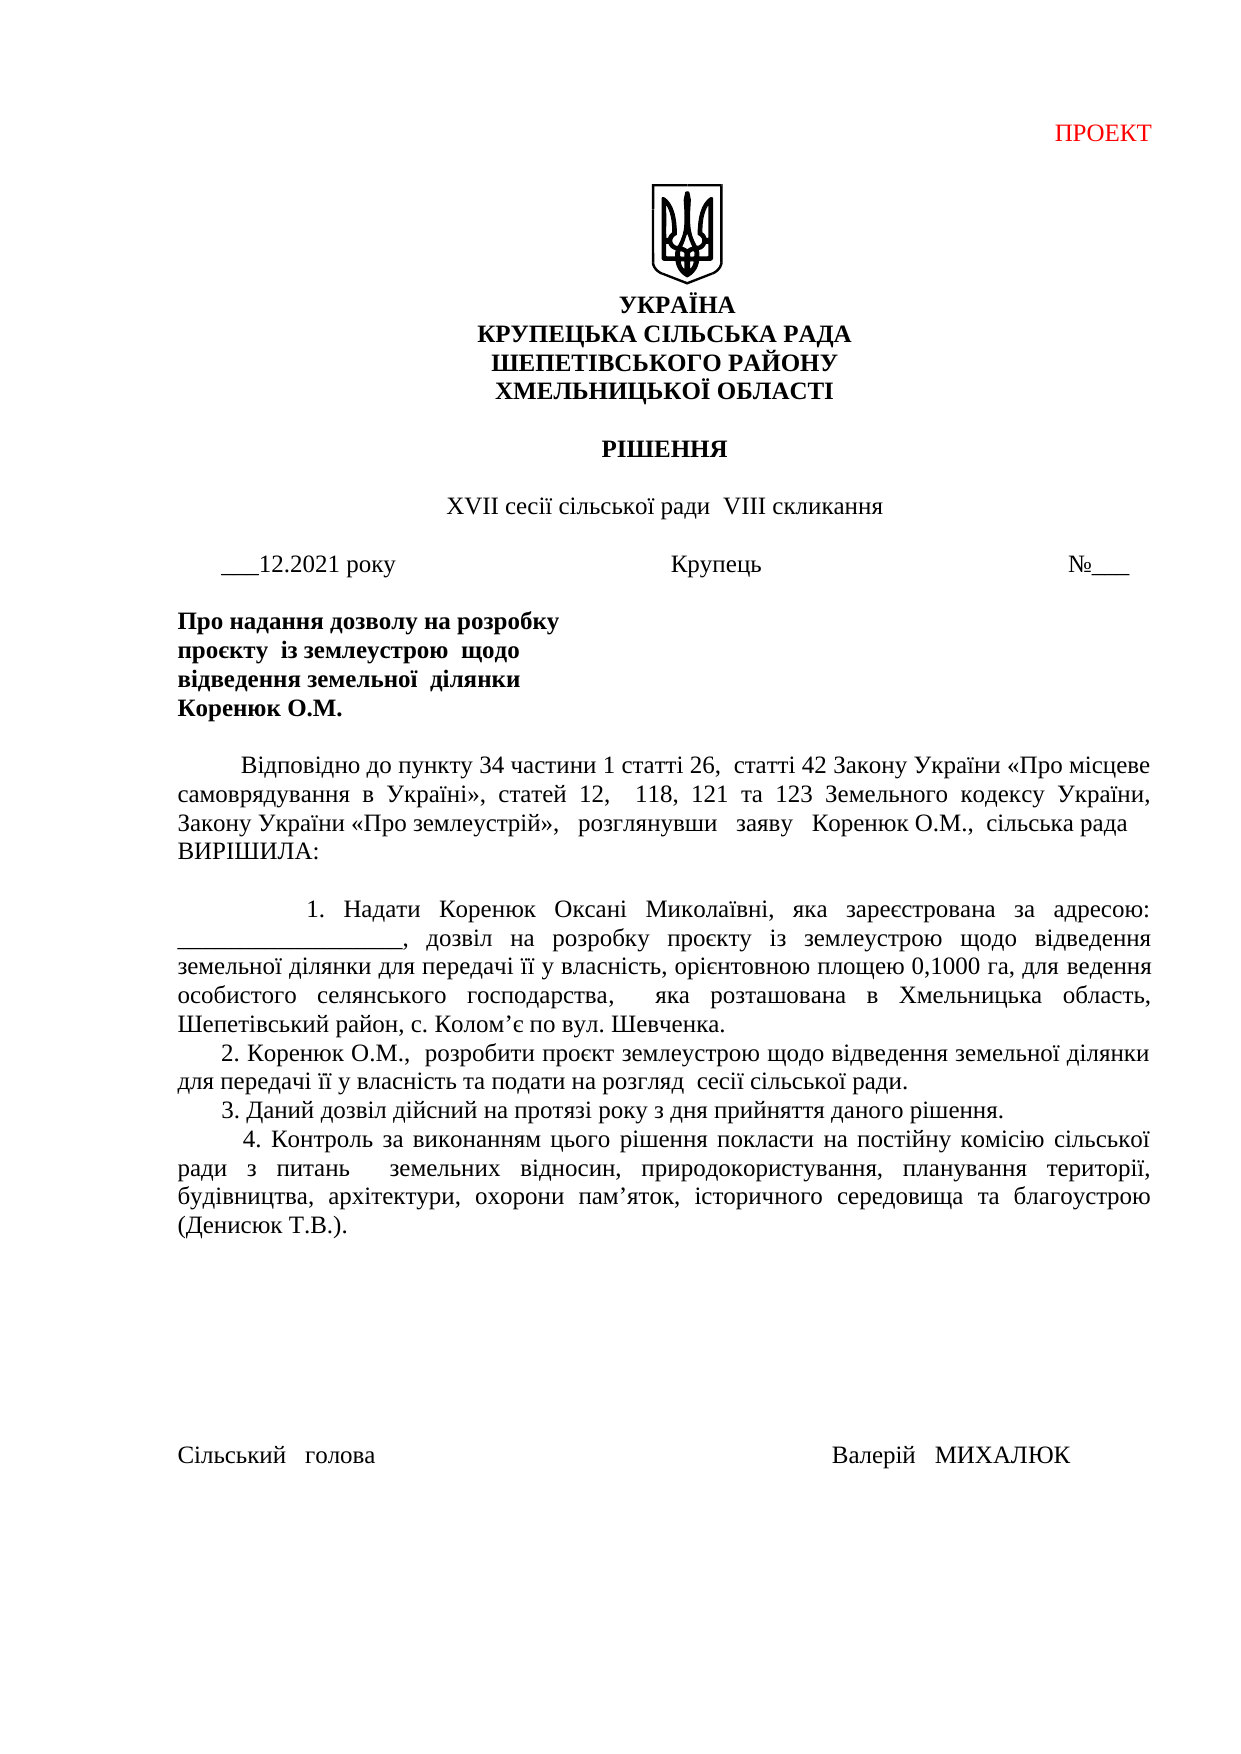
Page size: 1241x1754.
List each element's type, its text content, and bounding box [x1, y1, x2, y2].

text 1. Надати Коренюк Оксані Миколаївні, яка зареєстрована за адресою: __________________, дозвіл на розробку проєкту із землеустрою щодо відведення земельної ділянки для передачі її у власність, орієнтовною площею 0,1000 га, для ведення особистого селянського господарства, яка розташована в Хмельницька область, Шепетівський район, с. Колом’є по вул. Шевченка. [177, 894, 1152, 1038]
text відведення земельної ділянки [177, 664, 1152, 693]
text Про надання дозволу на розробку [177, 606, 1152, 635]
text РІШЕННЯ [177, 434, 1152, 463]
text КРУПЕЦЬКА СІЛЬСЬКА РАДА [177, 319, 1152, 348]
text ___12.2021 року Крупець №___ [177, 549, 1152, 578]
text ВИРІШИЛА: [177, 836, 1152, 865]
text проєкту із землеустрою щодо [177, 635, 1152, 664]
text Відповідно до пункту 34 частини 1 статті 26, статті 42 Закону України «Про місцеве самоврядування в Україні», статей 12, 118, 121 та 123 Земельного кодексу України, Закону України «Про землеустрій», розглянувши заяву Коренюк О.М., сільська рада [177, 750, 1152, 836]
text ХVІІ сесії сільської ради VІІІ скликання [177, 491, 1152, 520]
text 2. Коренюк О.М., розробити проєкт землеустрою щодо відведення земельної ділянки для передачі її у власність та подати на розгляд сесії сільської ради. [177, 1038, 1152, 1095]
text 4. Контроль за виконанням цього рішення покласти на постійну комісію сільської ради з питань земельних відносин, природокористування, планування території, будівництва, архітектури, охорони пам’яток, історичного середовища та благоустрою (Денисюк Т.В.). [177, 1124, 1152, 1239]
text 3. Даний дозвіл дійсний на протязі року з дня прийняття даного рішення. [177, 1095, 1152, 1124]
text ПРОЕКТ [177, 118, 1152, 147]
text Коренюк О.М. [177, 693, 1152, 721]
text ШЕПЕТІВСЬКОГО РАЙОНУ [177, 348, 1152, 376]
text УКРАЇНА [177, 290, 1152, 319]
text Сільський голова Валерій МИХАЛЮК [177, 1440, 1152, 1469]
text ХМЕЛЬНИЦЬКОЇ ОБЛАСТІ [177, 376, 1152, 405]
